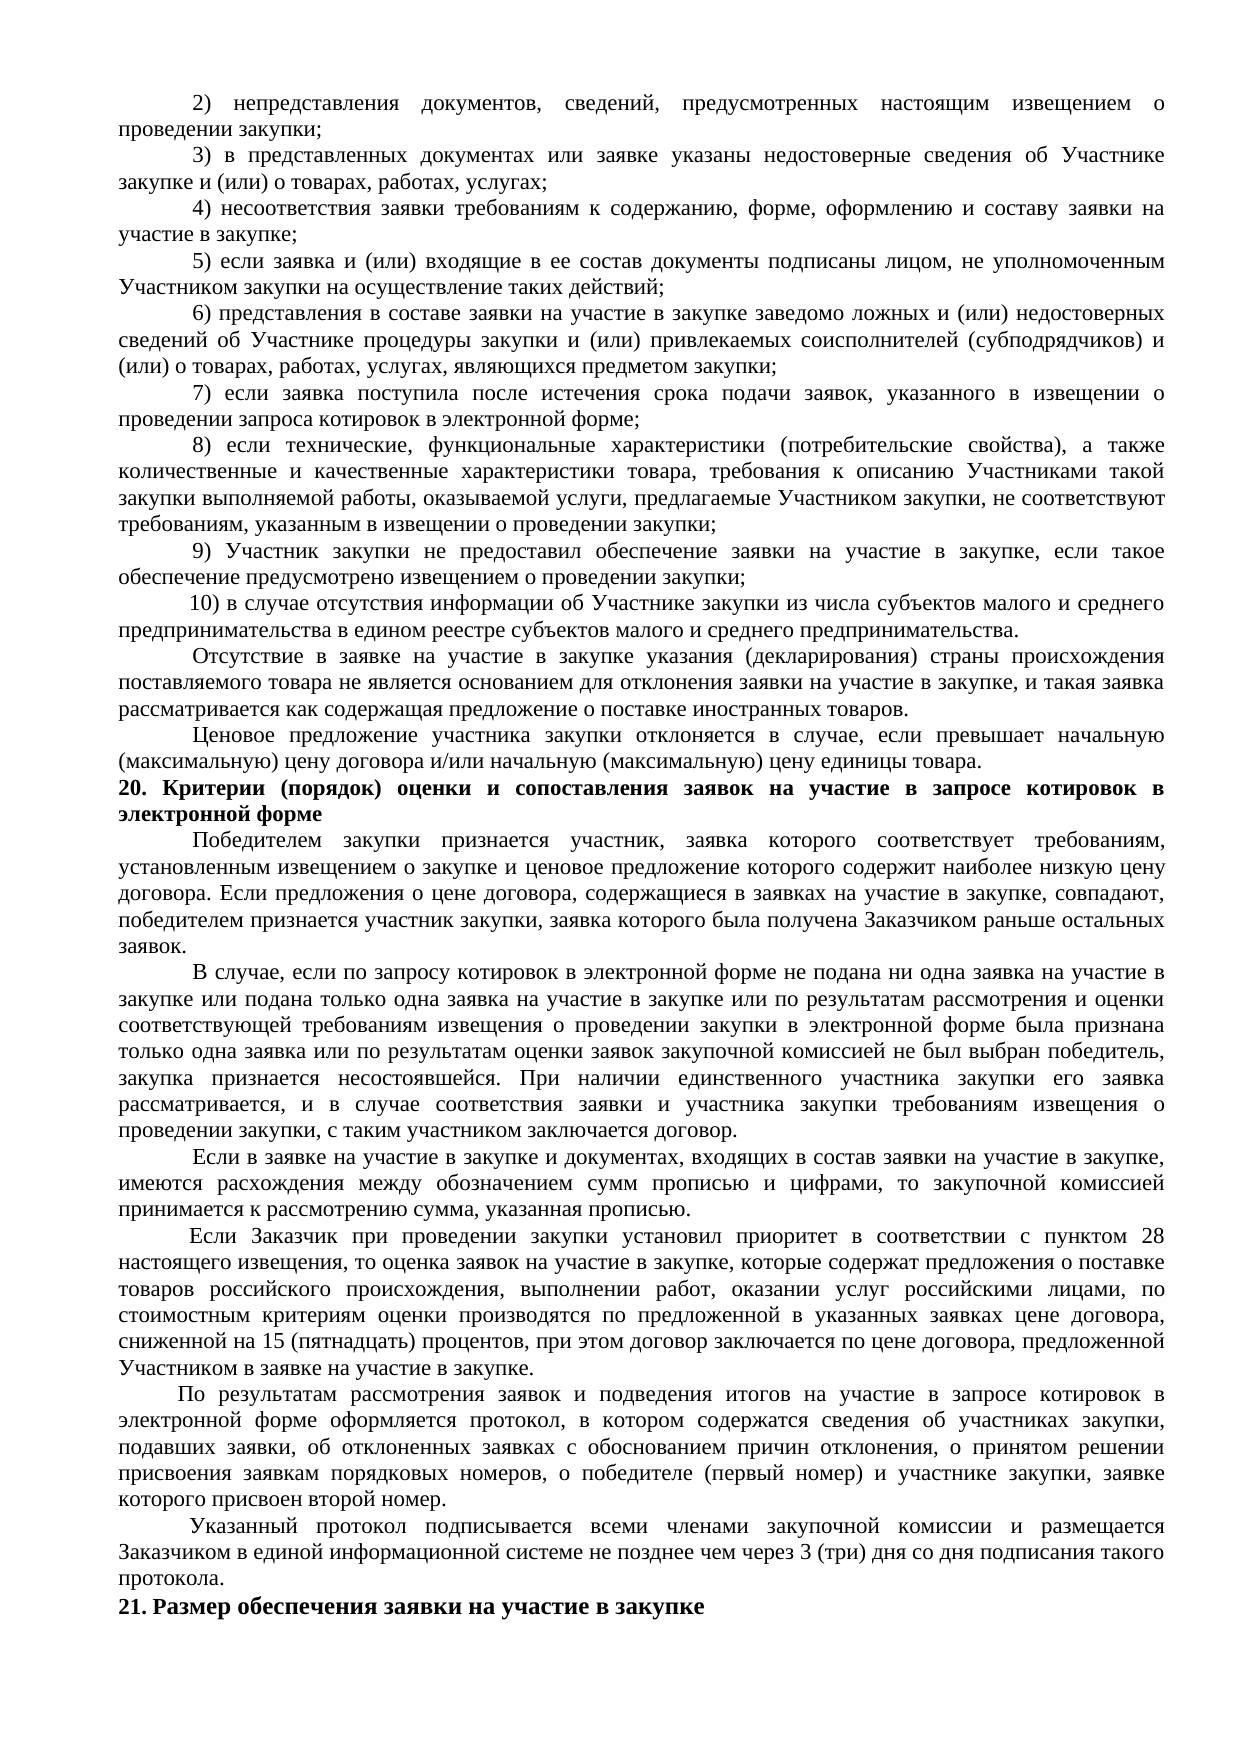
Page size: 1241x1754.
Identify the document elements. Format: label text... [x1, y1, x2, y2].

text 20. Критерии (порядок) оценки и сопоставления заявок на участие в запросе котировок в электронной форме [118, 774, 1166, 827]
text 5) если заявка и (или) входящие в ее состав документы подписаны лицом, не уполномоченным Участником закупки на осуществление таких действий; [118, 247, 1167, 299]
text 4) несоответствия заявки требованиям к содержанию, форме, оформлению и составу заявки на участие в закупке; [118, 194, 1167, 247]
text 3) в представленных документах или заявке указаны недостоверные сведения об Участнике закупке и (или) о товарах, работах, услугах; [118, 141, 1167, 194]
text Отсутствие в заявке на участие в закупке указания (декларирования) страны происхождения поставляемого товара не является основанием для отклонения заявки на участие в закупке, и такая заявка рассматривается как содержащая предложение о поставке иностранных товаров. [118, 642, 1167, 721]
text Если в заявке на участие в закупке и документах, входящих в состав заявки на участие в закупке, имеются расхождения между обозначением сумм прописью и цифрами, то закупочной комиссией принимается к рассмотрению сумма, указанная прописью. [118, 1143, 1167, 1222]
text Указанный протокол подписывается всеми членами закупочной комиссии и размещается Заказчиком в единой информационной системе не позднее чем через 3 (три) дня со дня подписания такого протокола. [118, 1512, 1167, 1591]
text В случае, если по запросу котировок в электронной форме не подана ни одна заявка на участие в закупке или подана только одна заявка на участие в закупке или по результатам рассмотрения и оценки соответствующей требованиям извещения о проведении закупки в электронной форме была признана только одна заявка или по результатам оценки заявок закупочной комиссией не был выбран победитель, закупка признается несостоявшейся. При наличии единственного участника закупки его заявка рассматривается, и в случае соответствия заявки и участника закупки требованиям извещения о проведении закупки, с таким участником заключается договор. [118, 958, 1167, 1143]
text 9) Участник закупки не предоставил обеспечение заявки на участие в закупке, если такое обеспечение предусмотрено извещением о проведении закупки; [118, 537, 1167, 589]
text 6) представления в составе заявки на участие в закупке заведомо ложных и (или) недостоверных сведений об Участнике процедуры закупки и (или) привлекаемых соисполнителей (субподрядчиков) и (или) о товарах, работах, услугах, являющихся предметом закупки; [118, 299, 1167, 378]
text 2) непредставления документов, сведений, предусмотренных настоящим извещением о проведении закупки; [118, 89, 1167, 141]
text 10) в случае отсутствия информации об Участнике закупки из числа субъектов малого и среднего предпринимательства в едином реестре субъектов малого и среднего предпринимательства. [118, 589, 1167, 642]
text Победителем закупки признается участник, заявка которого соответствует требованиям, установленным извещением о закупке и ценовое предложение которого содержит наиболее низкую цену договора. Если предложения о цене договора, содержащиеся в заявках на участие в закупке, совпадают, победителем признается участник закупки, заявка которого была получена Заказчиком раньше остальных заявок. [118, 827, 1167, 958]
text 21. Размер обеспечения заявки на участие в закупке [118, 1591, 1167, 1619]
text Ценовое предложение участника закупки отклоняется в случае, если превышает начальную (максимальную) цену договора и/или начальную (максимальную) цену единицы товара. [118, 721, 1167, 774]
text Если Заказчик при проведении закупки установил приоритет в соответствии с пунктом 28 настоящего извещения, то оценка заявок на участие в закупке, которые содержат предложения о поставке товаров российского происхождения, выполнении работ, оказании услуг российскими лицами, по стоимостным критериям оценки производятся по предложенной в указанных заявках цене договора, сниженной на 15 (пятнадцать) процентов, при этом договор заключается по цене договора, предложенной Участником в заявке на участие в закупке. [118, 1222, 1167, 1380]
text 7) если заявка поступила после истечения срока подачи заявок, указанного в извещении о проведении запроса котировок в электронной форме; [118, 378, 1167, 431]
text По результатам рассмотрения заявок и подведения итогов на участие в запросе котировок в электронной форме оформляется протокол, в котором содержатся сведения об участниках закупки, подавших заявки, об отклоненных заявках с обоснованием причин отклонения, о принятом решении присвоения заявкам порядковых номеров, о победителе (первый номер) и участнике закупки, заявке которого присвоен второй номер. [118, 1380, 1167, 1512]
text 8) если технические, функциональные характеристики (потребительские свойства), а также количественные и качественные характеристики товара, требования к описанию Участниками такой закупки выполняемой работы, оказываемой услуги, предлагаемые Участником закупки, не соответствуют требованиям, указанным в извещении о проведении закупки; [118, 431, 1167, 537]
